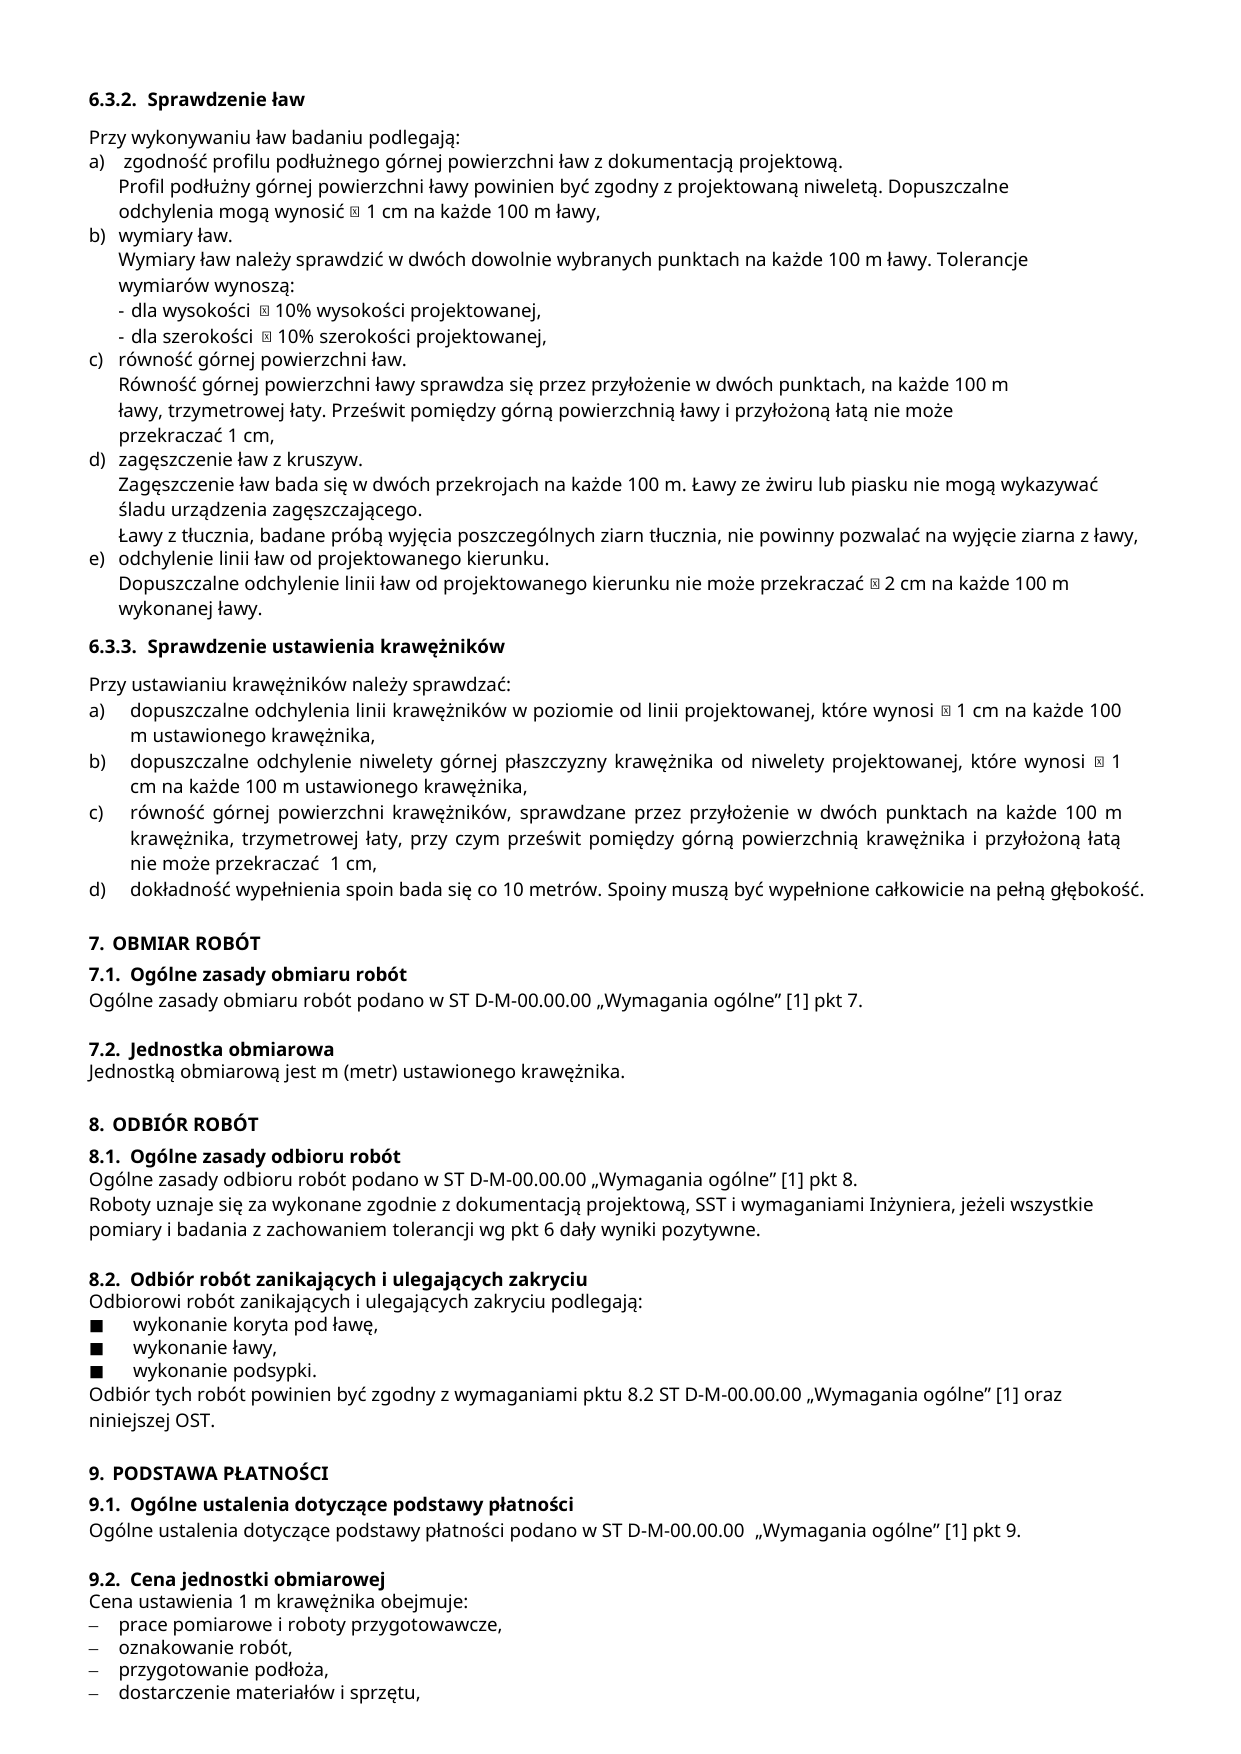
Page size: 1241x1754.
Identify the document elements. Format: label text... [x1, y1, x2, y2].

list Ogólne zasady obmiaru robót [88, 961, 1180, 987]
list przygotowanie podłoża, [88, 1659, 1180, 1681]
list wymiary ław. [88, 224, 1180, 247]
text Jednostką obmiarową jest m (metr) ustawionego krawężnika. [89, 1061, 1180, 1083]
text Dopuszczalne odchylenie linii ław od projektowanego kierunku nie może przekraczać  2 cm na każde 100 m wykonanej ławy. [118, 570, 1119, 621]
list wykonanie podsypki. [88, 1359, 1180, 1382]
text Zagęszczenie ław bada się w dwóch przekrojach na każde 100 m. Ławy ze żwiru lub piasku nie mogą wykazywać śladu urządzenia zagęszczającego. [118, 471, 1104, 522]
text Równość górnej powierzchni ławy sprawdza się przez przyłożenie w dwóch punktach, na każde 100 m ławy, trzymetrowej łaty. Prześwit pomiędzy górną powierzchnią ławy i przyłożoną łatą nie może przekraczać 1 cm, [118, 371, 1056, 448]
text Ogólne zasady odbioru robót podano w ST D-M-00.00.00 „Wymagania ogólne” [1] pkt 8. [89, 1169, 1180, 1191]
subtitle Jednostka obmiarowa [88, 1038, 1180, 1061]
text Ławy z tłucznia, badane próbą wyjęcia poszczególnych ziarn tłucznia, nie powinny pozwalać na wyjęcie ziarna z ławy, [118, 522, 1180, 547]
list dokładność wypełnienia spoin bada się co 10 metrów. Spoiny muszą być wypełnione całkowicie na pełną głębokość. [89, 876, 1180, 901]
list zagęszczenie ław z kruszyw. [88, 448, 1180, 471]
text Odbiorowi robót zanikających i ulegających zakryciu podlegają: [89, 1291, 1180, 1313]
text Przy wykonywaniu ław badaniu podlegają: [89, 125, 1180, 150]
text Przy ustawianiu krawężników należy sprawdzać: [89, 672, 1180, 697]
list równość górnej powierzchni krawężników, sprawdzane przez przyłożenie w dwóch punktach na każde 100 m krawężnika, trzymetrowej łaty, przy czym prześwit pomiędzy górną powierzchnią krawężnika i przyłożoną łatą nie może przekraczać 1 cm, [89, 799, 1122, 876]
subtitle Sprawdzenie ustawienia krawężników [88, 634, 1180, 659]
list odchylenie linii ław od projektowanego kierunku. [88, 547, 1180, 570]
text Ogólne zasady obmiaru robót podano w ST D-M-00.00.00 „Wymagania ogólne” [1] pkt 7. [89, 987, 1180, 1013]
text Profil podłużny górnej powierzchni ławy powinien być zgodny z projektowaną niweletą. Dopuszczalne odchylenia mogą wynosić  1 cm na każde 100 m ławy, [118, 173, 1103, 224]
list dostarczenie materiałów i sprzętu, [88, 1681, 1180, 1704]
list oznakowanie robót, [88, 1636, 1180, 1659]
list zgodność profilu podłużnego górnej powierzchni ław z dokumentacją projektową. [88, 150, 1180, 173]
text Odbiór tych robót powinien być zgodny z wymaganiami pktu 8.2 ST D-M-00.00.00 „Wymagania ogólne” [1] oraz niniejszej OST. [89, 1382, 1102, 1433]
list wykonanie koryta pod ławę, [88, 1313, 1180, 1336]
list Ogólne ustalenia dotyczące podstawy płatności [88, 1491, 1180, 1517]
list równość górnej powierzchni ław. [88, 349, 1180, 371]
text Cena ustawienia 1 m krawężnika obejmuje: [89, 1591, 1180, 1613]
list wykonanie ławy, [88, 1336, 1180, 1359]
subtitle Cena jednostki obmiarowej [88, 1568, 1180, 1591]
subtitle ODBIÓR ROBÓT [88, 1111, 1180, 1137]
list prace pomiarowe i roboty przygotowawcze, [88, 1613, 1180, 1636]
list dopuszczalne odchylenie niwelety górnej płaszczyzny krawężnika od niwelety projektowanej, które wynosi  1 cm na każde 100 m ustawionego krawężnika, [89, 748, 1122, 799]
subtitle OBMIAR ROBÓT [88, 930, 1180, 955]
text Ogólne ustalenia dotyczące podstawy płatności podano w ST D-M-00.00.00 „Wymagania ogólne” [1] pkt 9. [89, 1517, 1180, 1543]
text Wymiary ław należy sprawdzić w dwóch dowolnie wybranych punktach na każde 100 m ławy. Tolerancje wymiarów wynoszą: [118, 247, 1076, 298]
list dla szerokości  10% szerokości projektowanej, [118, 323, 1180, 349]
subtitle Odbiór robót zanikających i ulegających zakryciu [88, 1268, 1180, 1291]
subtitle Sprawdzenie ław [88, 87, 1180, 112]
list dla wysokości  10% wysokości projektowanej, [118, 298, 1180, 323]
text Roboty uznaje się za wykonane zgodnie z dokumentacją projektową, SST i wymaganiami Inżyniera, jeżeli wszystkie pomiary i badania z zachowaniem tolerancji wg pkt 6 dały wyniki pozytywne. [89, 1191, 1119, 1242]
list dopuszczalne odchylenia linii krawężników w poziomie od linii projektowanej, które wynosi  1 cm na każde 100 m ustawionego krawężnika, [89, 697, 1122, 748]
subtitle PODSTAWA PŁATNOŚCI [88, 1460, 1180, 1485]
list Ogólne zasady odbioru robót [88, 1143, 1180, 1168]
